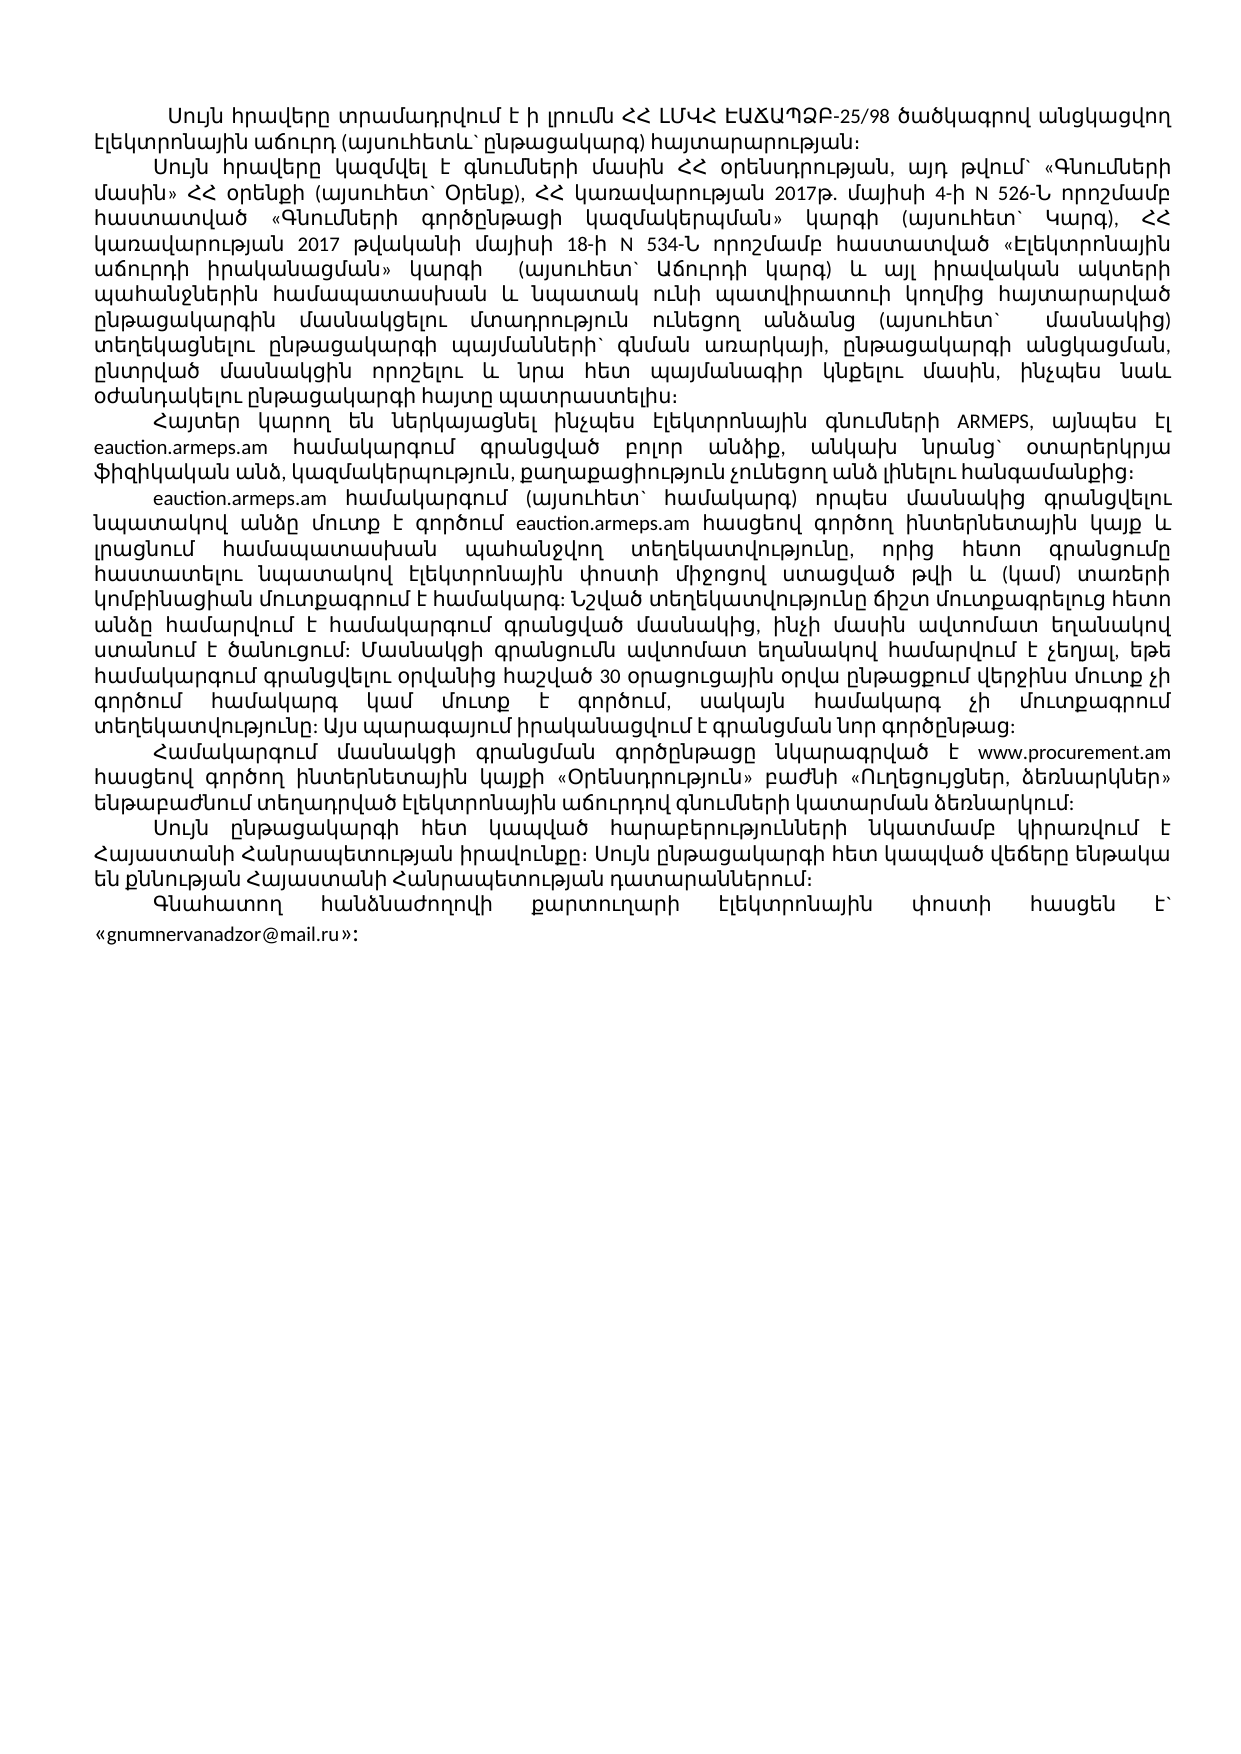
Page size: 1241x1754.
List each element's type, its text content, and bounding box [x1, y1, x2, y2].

text Սույն ընթացակարգի հետ կապված հարաբերությունների նկատմամբ կիրառվում է Հայաստանի Հանրապետության իրավունքը։ Սույն ընթացակարգի հետ կապված վեճերը ենթակա են քննության Հայաստանի Հանրապետության դատարաններում։ [94, 815, 1171, 892]
text eauction.armeps.am համակարգում (այսուհետ` համակարգ) որպես մասնակից գրանցվելու նպատակով անձը մուտք է գործում eauction.armeps.am հասցեով գործող ինտերնետային կայք և լրացնում համապատասխան պահանջվող տեղեկատվությունը, որից հետո գրանցումը հաստատելու նպատակով էլեկտրոնային փոստի միջոցով ստացված թվի և (կամ) տառերի կոմբինացիան մուտքագրում է համակարգ: Նշված տեղեկատվությունը ճիշտ մուտքագրելուց հետո անձը համարվում է համակարգում գրանցված մասնակից, ինչի մասին ավտոմատ եղանակով ստանում է ծանուցում: Մասնակցի գրանցումն ավտոմատ եղանակով համարվում է չեղյալ, եթե համակարգում գրանցվելու օրվանից հաշված 30 օրացուցային օրվա ընթացքում վերջինս մուտք չի գործում համակարգ կամ մուտք է գործում, սակայն համակարգ չի մուտքագրում տեղեկատվությունը: Այս պարագայում իրականացվում է գրանցման նոր գործընթաց: [94, 485, 1171, 739]
text Հայտեր կարող են ներկայացնել ինչպես էլեկտրոնային գնումների ARMEPS, այնպես էլ eauction.armeps.am համակարգում գրանցված բոլոր անձիք, անկախ նրանց` օտարերկրյա ֆիզիկական անձ, կազմակերպություն, քաղաքացիություն չունեցող անձ լինելու հանգամանքից։ [94, 409, 1171, 485]
text Գնահատող հանձնաժողովի քարտուղարի էլեկտրոնային փոստի հասցեն է` «gnumnervanadzor@mail.ru»: [94, 892, 1171, 948]
text Համակարգում մասնակցի գրանցման գործընթացը նկարագրված է www.procurement.am հասցեով գործող ինտերնետային կայքի «Օրենսդրություն» բաժնի «Ուղեցույցներ, ձեռնարկներ» ենթաբաժնում տեղադրված էլեկտրոնային աճուրդով գնումների կատարման ձեռնարկում: [94, 739, 1171, 815]
text Սույն հրավերը կազմվել է գնումների մասին ՀՀ օրենսդրության, այդ թվում` «Գնումների մասին» ՀՀ օրենքի (այսուհետ` Օրենք), ՀՀ կառավարության 2017թ. մայիսի 4-ի N 526-Ն որոշմամբ հաստատված «Գնումների գործընթացի կազմակերպման» կարգի (այսուհետ` Կարգ), ՀՀ կառավարության 2017 թվականի մայիսի 18-ի N 534-Ն որոշմամբ հաստատված «Էլեկտրոնային աճուրդի իրականացման» կարգի (այսուհետ` Աճուրդի կարգ) և այլ իրավական ակտերի պահանջներին համապատասխան և նպատակ ունի պատվիրատուի կողմից հայտարարված ընթացակարգին մասնակցելու մտադրություն ունեցող անձանց (այսուհետ` մասնակից) տեղեկացնելու ընթացակարգի պայմանների` գնման առարկայի, ընթացակարգի անցկացման, ընտրված մասնակցին որոշելու և նրա հետ պայմանագիր կնքելու մասին, ինչպես նաև օժանդակելու ընթացակարգի հայտը պատրաստելիս։ [94, 154, 1171, 409]
text Սույն հրավերը տրամադրվում է ի լրումն ՀՀ ԼՄՎՀ ԷԱՃԱՊՁԲ-25/98 ծածկագրով անցկացվող էլեկտրոնային աճուրդ (այսուհետև` ընթացակարգ) հայտարարության։ [94, 104, 1171, 154]
